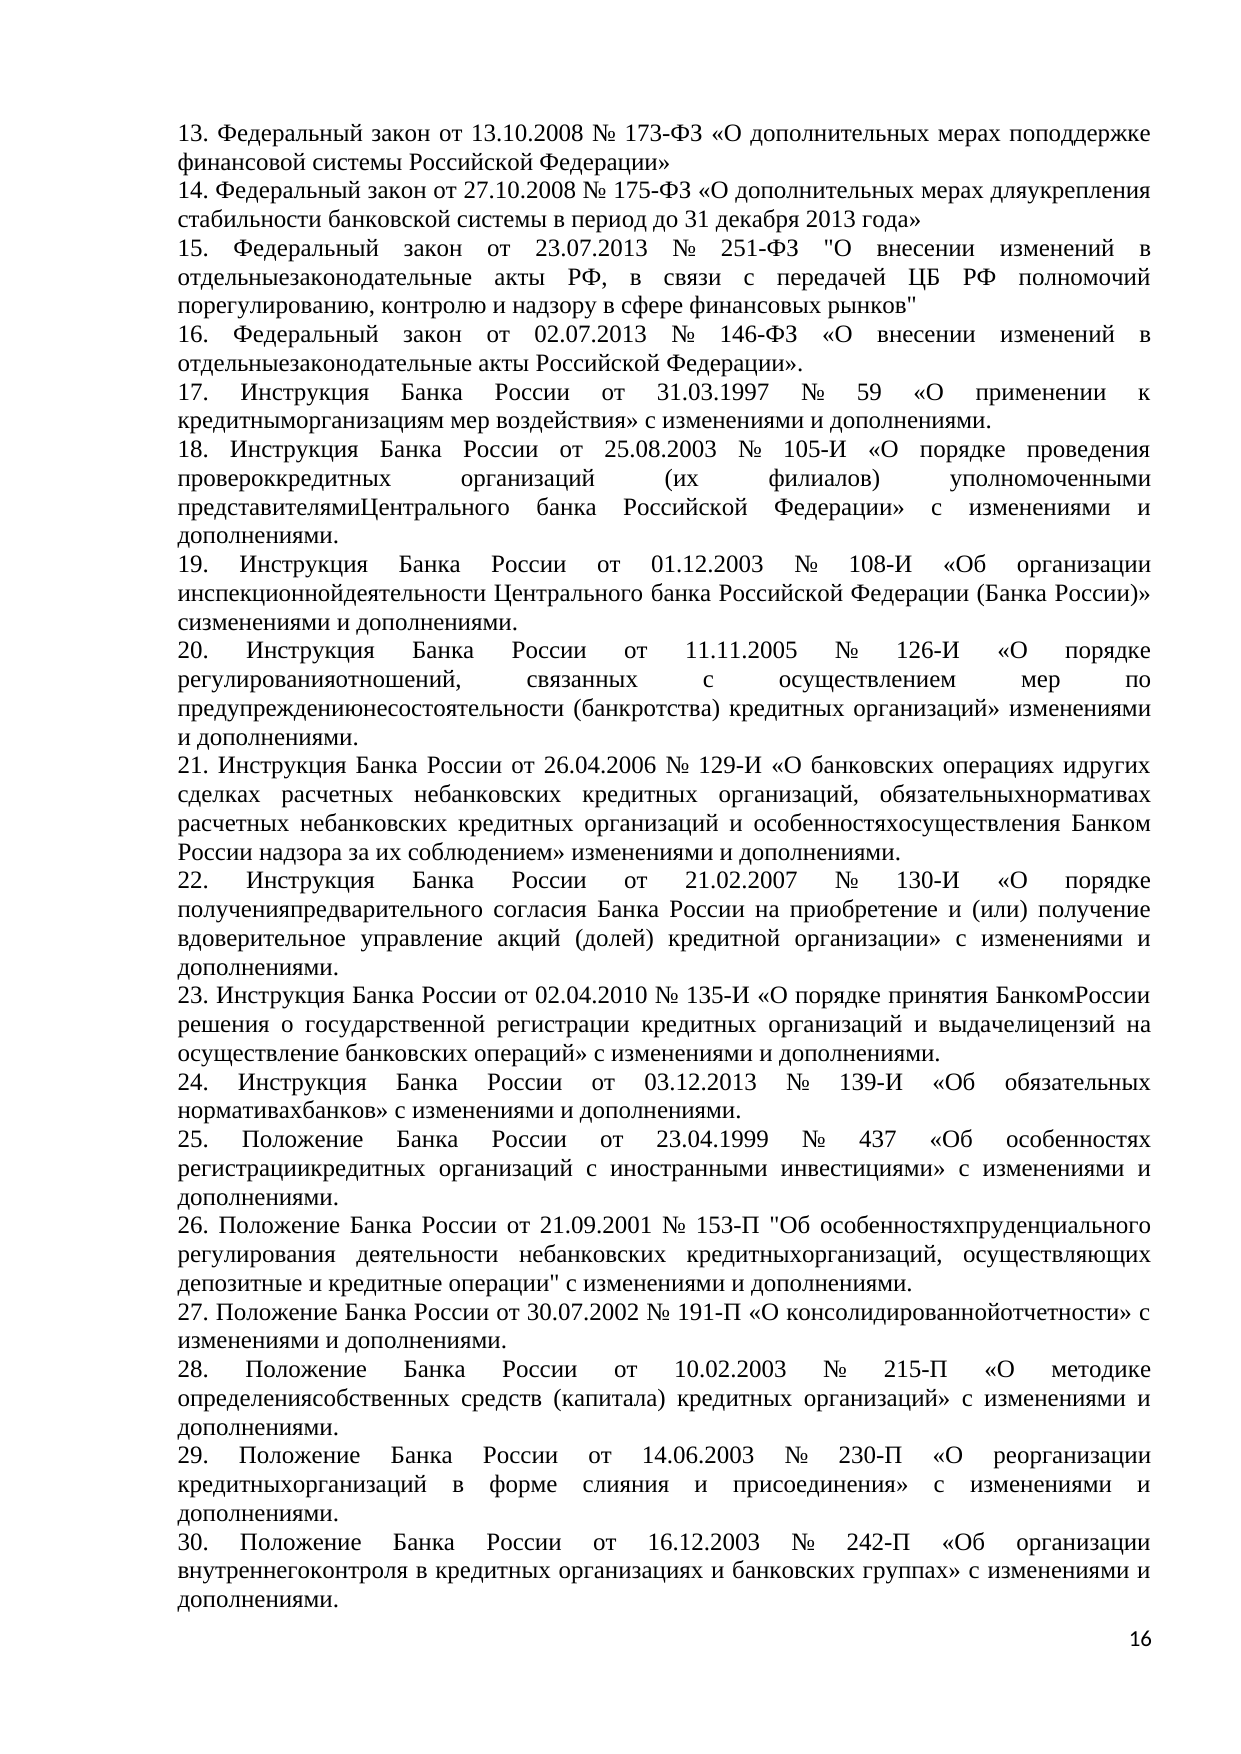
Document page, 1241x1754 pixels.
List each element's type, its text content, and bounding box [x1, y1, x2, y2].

text 18. Инструкция Банка России от 25.08.2003 № 105-И «О порядке проведения провероккредитных организаций (их филиалов) уполномоченными представителямиЦентрального банка Российской Федерации» с изменениями и дополнениями. [177, 434, 1152, 549]
text 13. Федеральный закон от 13.10.2008 № 173-ФЗ «О дополнительных мерах поподдержке финансовой системы Российской Федерации» [177, 118, 1152, 176]
text 17. Инструкция Банка России от 31.03.1997 № 59 «О применении к кредитныморганизациям мер воздействия» с изменениями и дополнениями. [177, 377, 1152, 434]
text 28. Положение Банка России от 10.02.2003 № 215-П «О методике определениясобственных средств (капитала) кредитных организаций» с изменениями и дополнениями. [177, 1354, 1152, 1441]
text 20. Инструкция Банка России от 11.11.2005 № 126-И «О порядке регулированияотношений, связанных с осуществлением мер по предупреждениюнесостоятельности (банкротства) кредитных организаций» изменениями и дополнениями. [177, 636, 1152, 751]
text 14. Федеральный закон от 27.10.2008 № 175-ФЗ «О дополнительных мерах дляукрепления стабильности банковской системы в период до 31 декабря 2013 года» [177, 176, 1152, 233]
text 23. Инструкция Банка России от 02.04.2010 № 135-И «О порядке принятия БанкомРоссии решения о государственной регистрации кредитных организаций и выдачелицензий на осуществление банковских операций» с изменениями и дополнениями. [177, 981, 1152, 1067]
text 15. Федеральный закон от 23.07.2013 № 251-ФЗ "О внесении изменений в отдельныезаконодательные акты РФ, в связи с передачей ЦБ РФ полномочий порегулированию, контролю и надзору в сфере финансовых рынков" [177, 233, 1152, 319]
text 27. Положение Банка России от 30.07.2002 № 191-П «О консолидированнойотчетности» с изменениями и дополнениями. [177, 1297, 1152, 1354]
text 29. Положение Банка России от 14.06.2003 № 230-П «О реорганизации кредитныхорганизаций в форме слияния и присоединения» с изменениями и дополнениями. [177, 1441, 1152, 1527]
text 25. Положение Банка России от 23.04.1999 № 437 «Об особенностях регистрациикредитных организаций с иностранными инвестициями» с изменениями и дополнениями. [177, 1124, 1152, 1211]
text 30. Положение Банка России от 16.12.2003 № 242-П «Об организации внутреннегоконтроля в кредитных организациях и банковских группах» с изменениями и дополнениями. [177, 1527, 1152, 1613]
text 19. Инструкция Банка России от 01.12.2003 № 108-И «Об организации инспекционнойдеятельности Центрального банка Российской Федерации (Банка России)» сизменениями и дополнениями. [177, 549, 1152, 636]
text 24. Инструкция Банка России от 03.12.2013 № 139-И «Об обязательных нормативахбанков» с изменениями и дополнениями. [177, 1067, 1152, 1124]
text 22. Инструкция Банка России от 21.02.2007 № 130-И «О порядке полученияпредварительного согласия Банка России на приобретение и (или) получение вдоверительное управление акций (долей) кредитной организации» с изменениями и дополнениями. [177, 866, 1152, 981]
text 26. Положение Банка России от 21.09.2001 № 153-П "Об особенностяхпруденциального регулирования деятельности небанковских кредитныхорганизаций, осуществляющих депозитные и кредитные операции" с изменениями и дополнениями. [177, 1211, 1152, 1297]
text 21. Инструкция Банка России от 26.04.2006 № 129-И «О банковских операциях идругих сделках расчетных небанковских кредитных организаций, обязательныхнормативах расчетных небанковских кредитных организаций и особенностяхосуществления Банком России надзора за их соблюдением» изменениями и дополнениями. [177, 751, 1152, 866]
text 16. Федеральный закон от 02.07.2013 № 146-ФЗ «О внесении изменений в отдельныезаконодательные акты Российской Федерации». [177, 319, 1152, 377]
